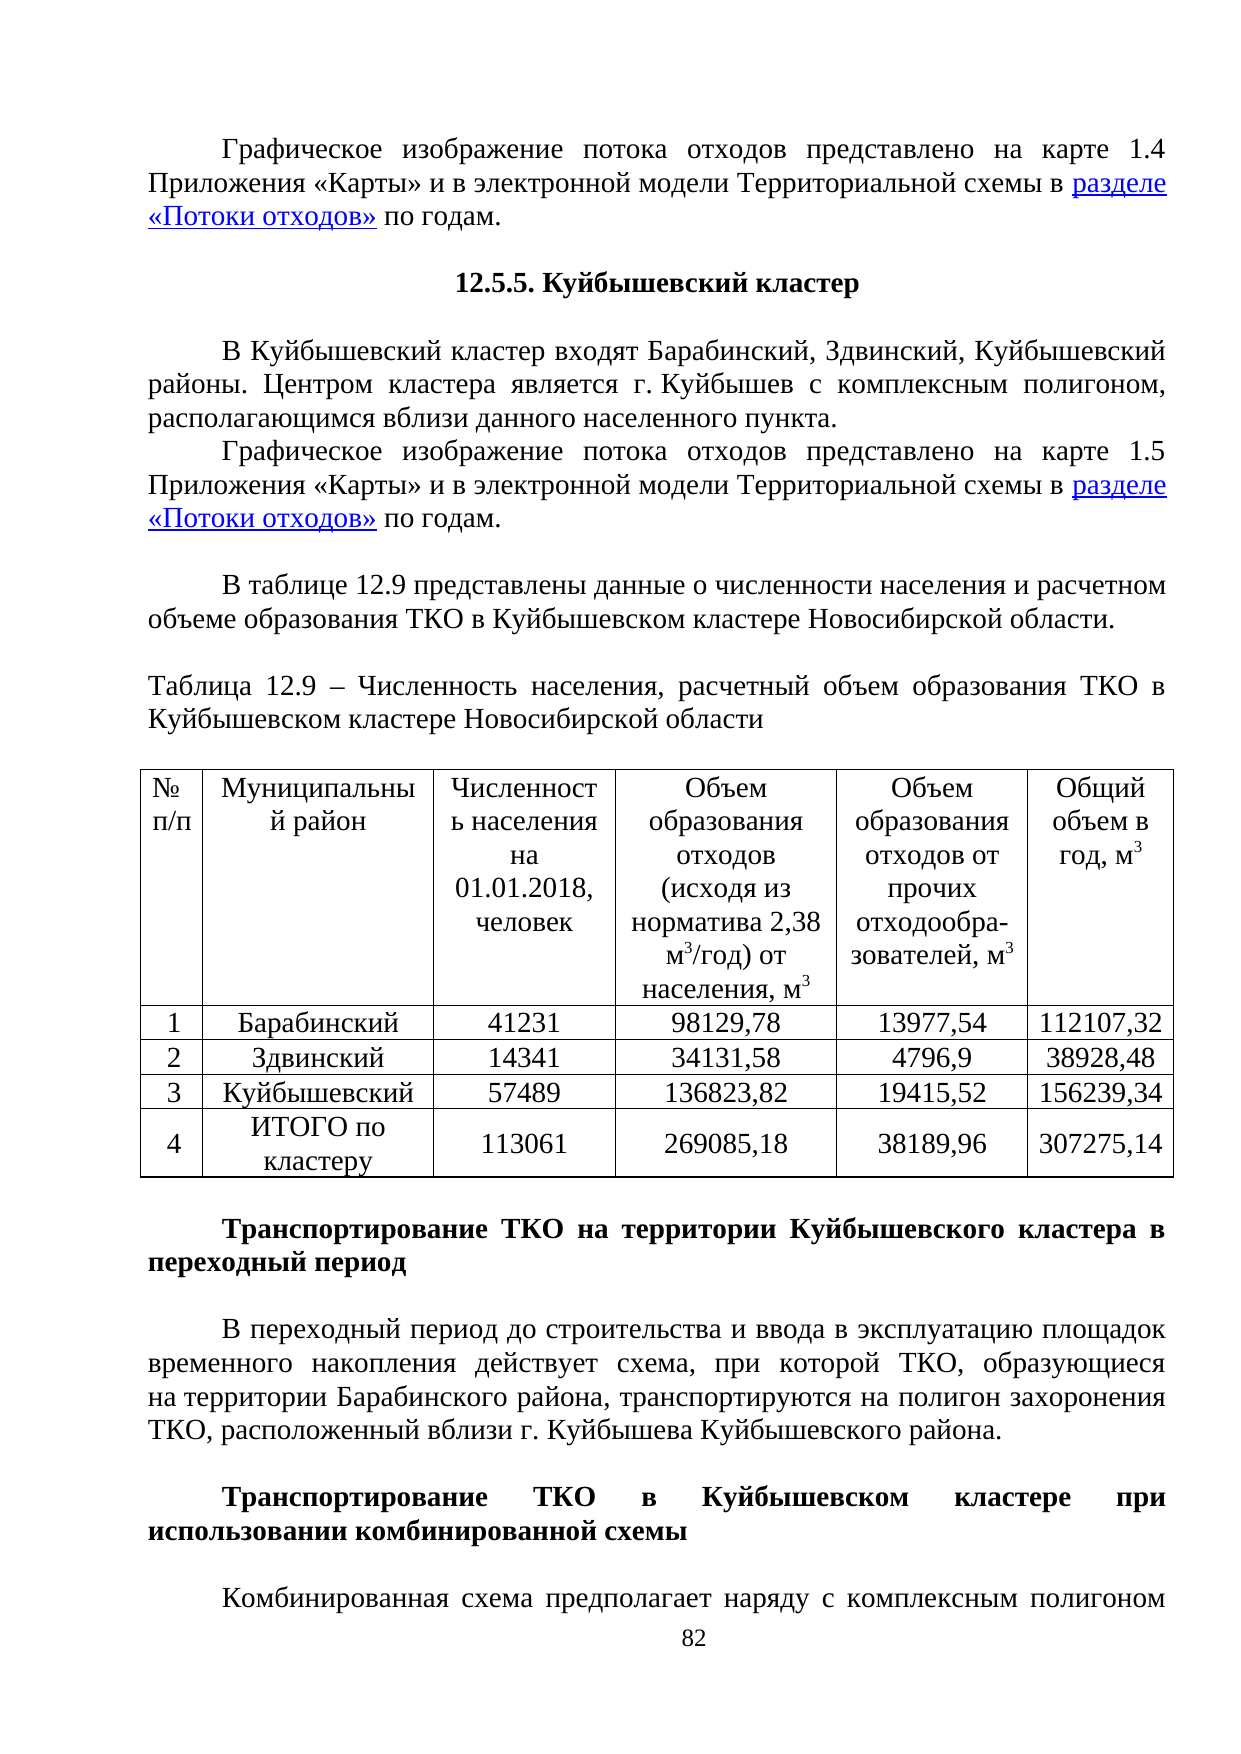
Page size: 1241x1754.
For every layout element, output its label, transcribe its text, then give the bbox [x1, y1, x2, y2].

text В таблице 12.9 представлены данные о численности населения и расчетном объеме образования ТКО в Куйбышевском кластере Новосибирской области. [148, 567, 1167, 634]
table_header Численность населения на 01.01.2018, человек [434, 770, 615, 1004]
table_cell Барабинский [203, 1006, 433, 1039]
text Транспортирование ТКО в Куйбышевском кластере при использовании комбинированной схемы [148, 1479, 1166, 1546]
table_cell 57489 [434, 1075, 615, 1108]
text Графическое изображение потока отходов представлено на карте 1.5 Приложения «Карты» и в электронной модели Территориальной схемы в разделе «Потоки отходов» по годам. [148, 433, 1166, 534]
table_cell 38189,96 [837, 1109, 1027, 1176]
table_header Муниципальный район [203, 770, 433, 1004]
table_cell 98129,78 [616, 1006, 836, 1039]
table_cell 4 [141, 1109, 202, 1176]
table_cell 3 [141, 1075, 202, 1108]
table_cell Куйбышевский [203, 1075, 433, 1108]
table_cell 136823,82 [616, 1075, 836, 1108]
text В переходный период до строительства и ввода в эксплуатацию площадок временного накопления действует схема, при которой ТКО, образующиеся на территории Барабинского района, транспортируются на полигон захоронения ТКО, расположенный вблизи г. Куйбышева Куйбышевского района. [148, 1312, 1166, 1446]
table_cell 14341 [434, 1040, 615, 1074]
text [148, 1580, 1166, 1613]
table_cell 4796,9 [837, 1040, 1027, 1074]
table_cell 307275,14 [1028, 1109, 1173, 1176]
table_header Объем образования отходов (исходя из норматива 2,38 м3/год) от населения, м3 [616, 770, 836, 1004]
table_cell 113061 [434, 1109, 615, 1176]
table_cell 156239,34 [1028, 1075, 1173, 1108]
table_cell 1 [141, 1006, 202, 1039]
table_cell 13977,54 [837, 1006, 1027, 1039]
text Транспортирование ТКО на территории Куйбышевского кластера в переходный период [148, 1211, 1166, 1278]
text Таблица 12.9 – Численность населения, расчетный объем образования ТКО в Куйбышевском кластере Новосибирской области [148, 668, 1167, 735]
table_cell 34131,58 [616, 1040, 836, 1074]
table_header Общий объем в год, м3 [1028, 770, 1173, 1004]
table_cell 112107,32 [1028, 1006, 1173, 1039]
table_cell 269085,18 [616, 1109, 836, 1176]
table_cell ИТОГО по кластеру [203, 1109, 433, 1176]
table_cell 2 [141, 1040, 202, 1074]
table_header № п/п [141, 770, 202, 1004]
text В Куйбышевский кластер входят Барабинский, Здвинский, Куйбышевский районы. Центром кластера является г. Куйбышев с комплексным полигоном, располагающимся вблизи данного населенного пункта. [148, 333, 1166, 433]
table_header Объем образования отходов от прочих отходообра-зователей, м3 [837, 770, 1027, 1004]
table_cell Здвинский [203, 1040, 433, 1074]
table_cell 38928,48 [1028, 1040, 1173, 1074]
table_cell 19415,52 [837, 1075, 1027, 1108]
table_cell 41231 [434, 1006, 615, 1039]
text Графическое изображение потока отходов представлено на карте 1.4 Приложения «Карты» и в электронной модели Территориальной схемы в разделе «Потоки отходов» по годам. [148, 131, 1166, 232]
text 12.5.5. Куйбышевский кластер [148, 266, 1166, 299]
